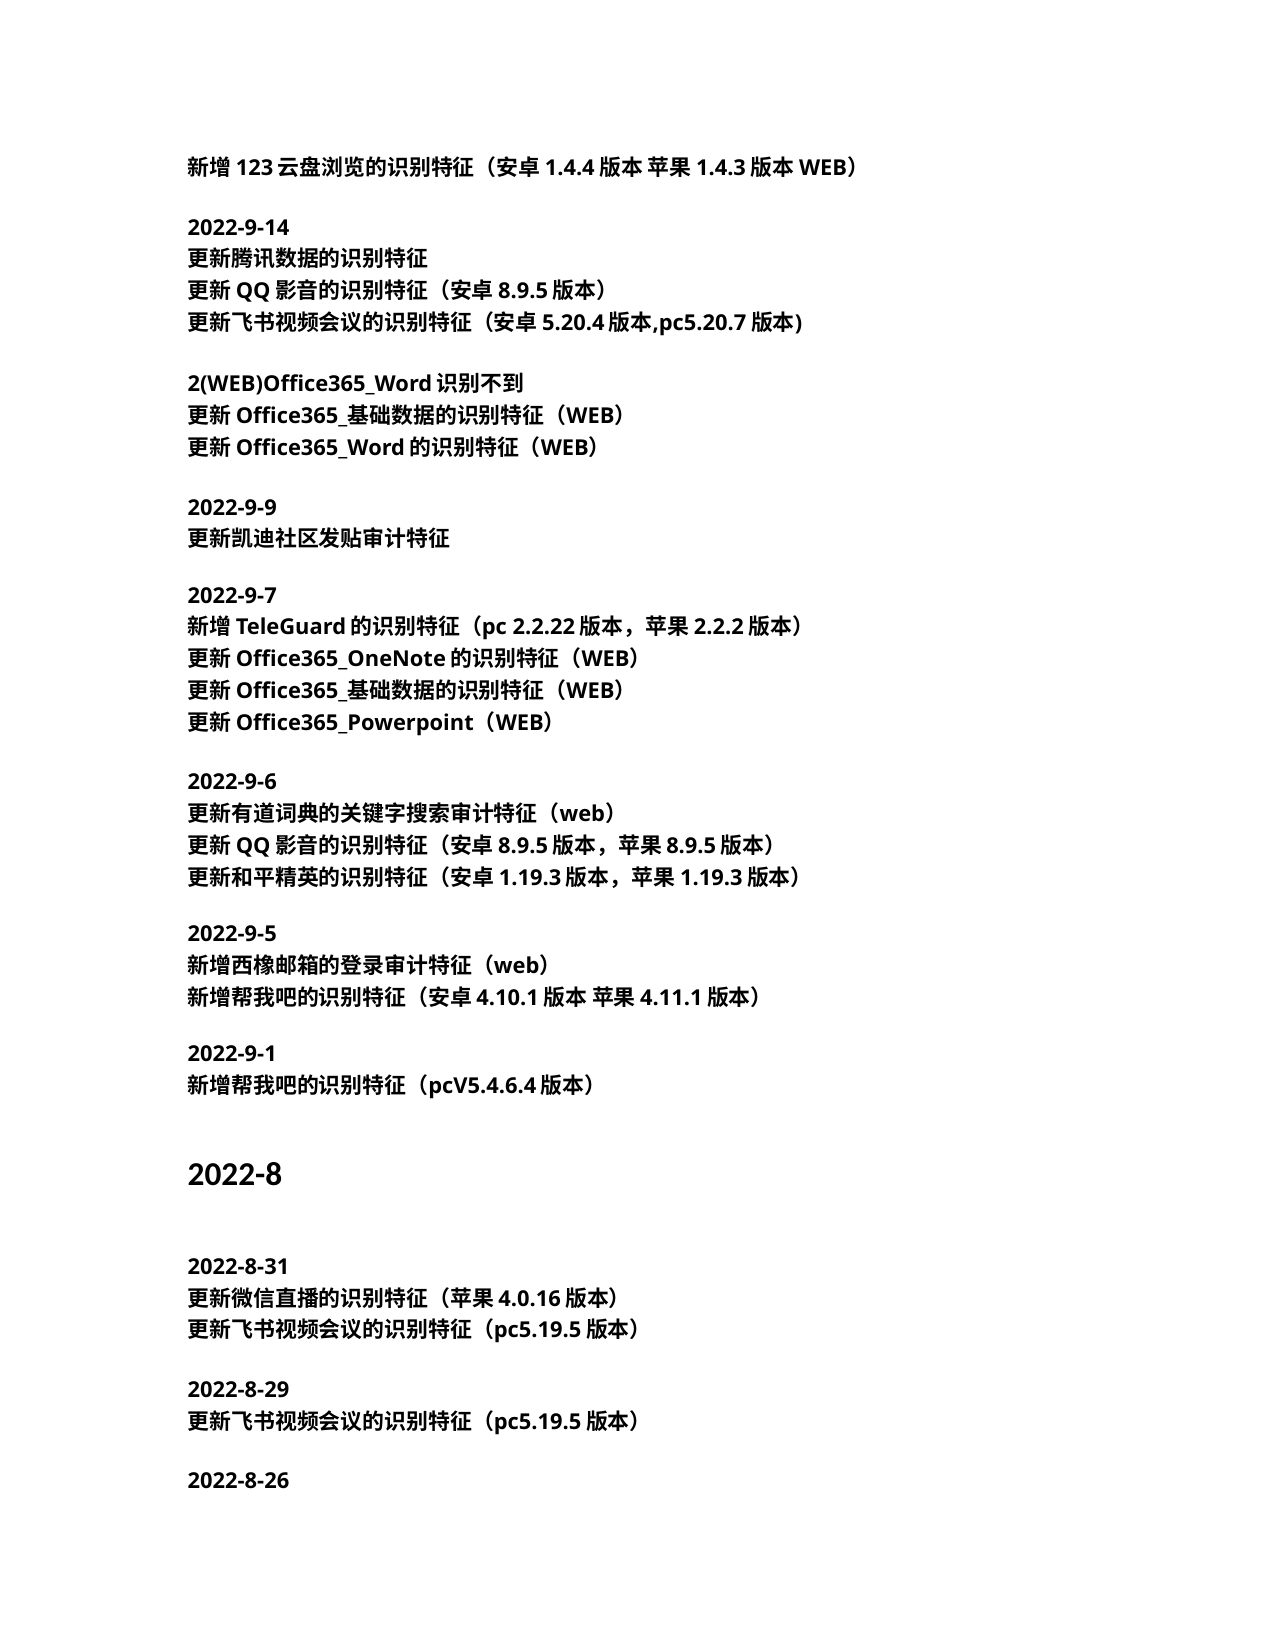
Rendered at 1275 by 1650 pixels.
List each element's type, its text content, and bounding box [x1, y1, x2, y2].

text 更新腾讯数据的识别特征 [187, 241, 1087, 273]
text 更新Office365_Word的识别特征（WEB） [187, 430, 1087, 462]
text 新增123云盘浏览的识别特征（安卓1.4.4版本 苹果1.4.3版本 WEB） [187, 150, 1087, 182]
text 2022-9-14 [187, 212, 1087, 241]
text 更新Office365_OneNote的识别特征（WEB） [187, 641, 1087, 673]
text 2022-8-26 [187, 1465, 1087, 1495]
text 2022-9-5 [187, 918, 1087, 948]
text 更新飞书视频会议的识别特征（安卓5.20.4版本,pc5.20.7版本) [187, 305, 1087, 337]
text 更新Office365_基础数据的识别特征（WEB） [187, 673, 1087, 705]
text 新增帮我吧的识别特征（pcV5.4.6.4版本） [187, 1068, 1087, 1099]
subtitle 2022-8 [187, 1153, 1087, 1194]
text 更新飞书视频会议的识别特征（pc5.19.5版本） [187, 1404, 1087, 1436]
text 新增西橡邮箱的登录审计特征（web） [187, 948, 1087, 979]
text 2022-9-9 [187, 491, 1087, 521]
text 2(WEB)Office365_Word识别不到 [187, 366, 1087, 398]
text 更新Office365_Powerpoint（WEB） [187, 705, 1087, 736]
text 更新凯迪社区发贴审计特征 [187, 521, 1087, 553]
text 2022-9-7 [187, 579, 1087, 609]
text 更新微信直播的识别特征（苹果4.0.16版本） [187, 1281, 1087, 1312]
text 更新QQ影音的识别特征（安卓8.9.5版本） [187, 273, 1087, 305]
text 新增帮我吧的识别特征（安卓4.10.1版本 苹果4.11.1版本） [187, 979, 1087, 1011]
text 新增TeleGuard的识别特征（pc 2.2.22版本，苹果 2.2.2版本） [187, 609, 1087, 641]
text 更新飞书视频会议的识别特征（pc5.19.5版本） [187, 1312, 1087, 1344]
text 2022-8-29 [187, 1374, 1087, 1404]
text 2022-9-1 [187, 1038, 1087, 1068]
text 2022-9-6 [187, 766, 1087, 796]
text 更新Office365_基础数据的识别特征（WEB） [187, 398, 1087, 430]
text 更新QQ影音的识别特征（安卓8.9.5版本，苹果8.9.5版本） [187, 828, 1087, 859]
text 更新有道词典的关键字搜索审计特征（web） [187, 796, 1087, 828]
text 更新和平精英的识别特征（安卓 1.19.3版本，苹果 1.19.3版本） [187, 859, 1087, 891]
text 2022-8-31 [187, 1251, 1087, 1281]
